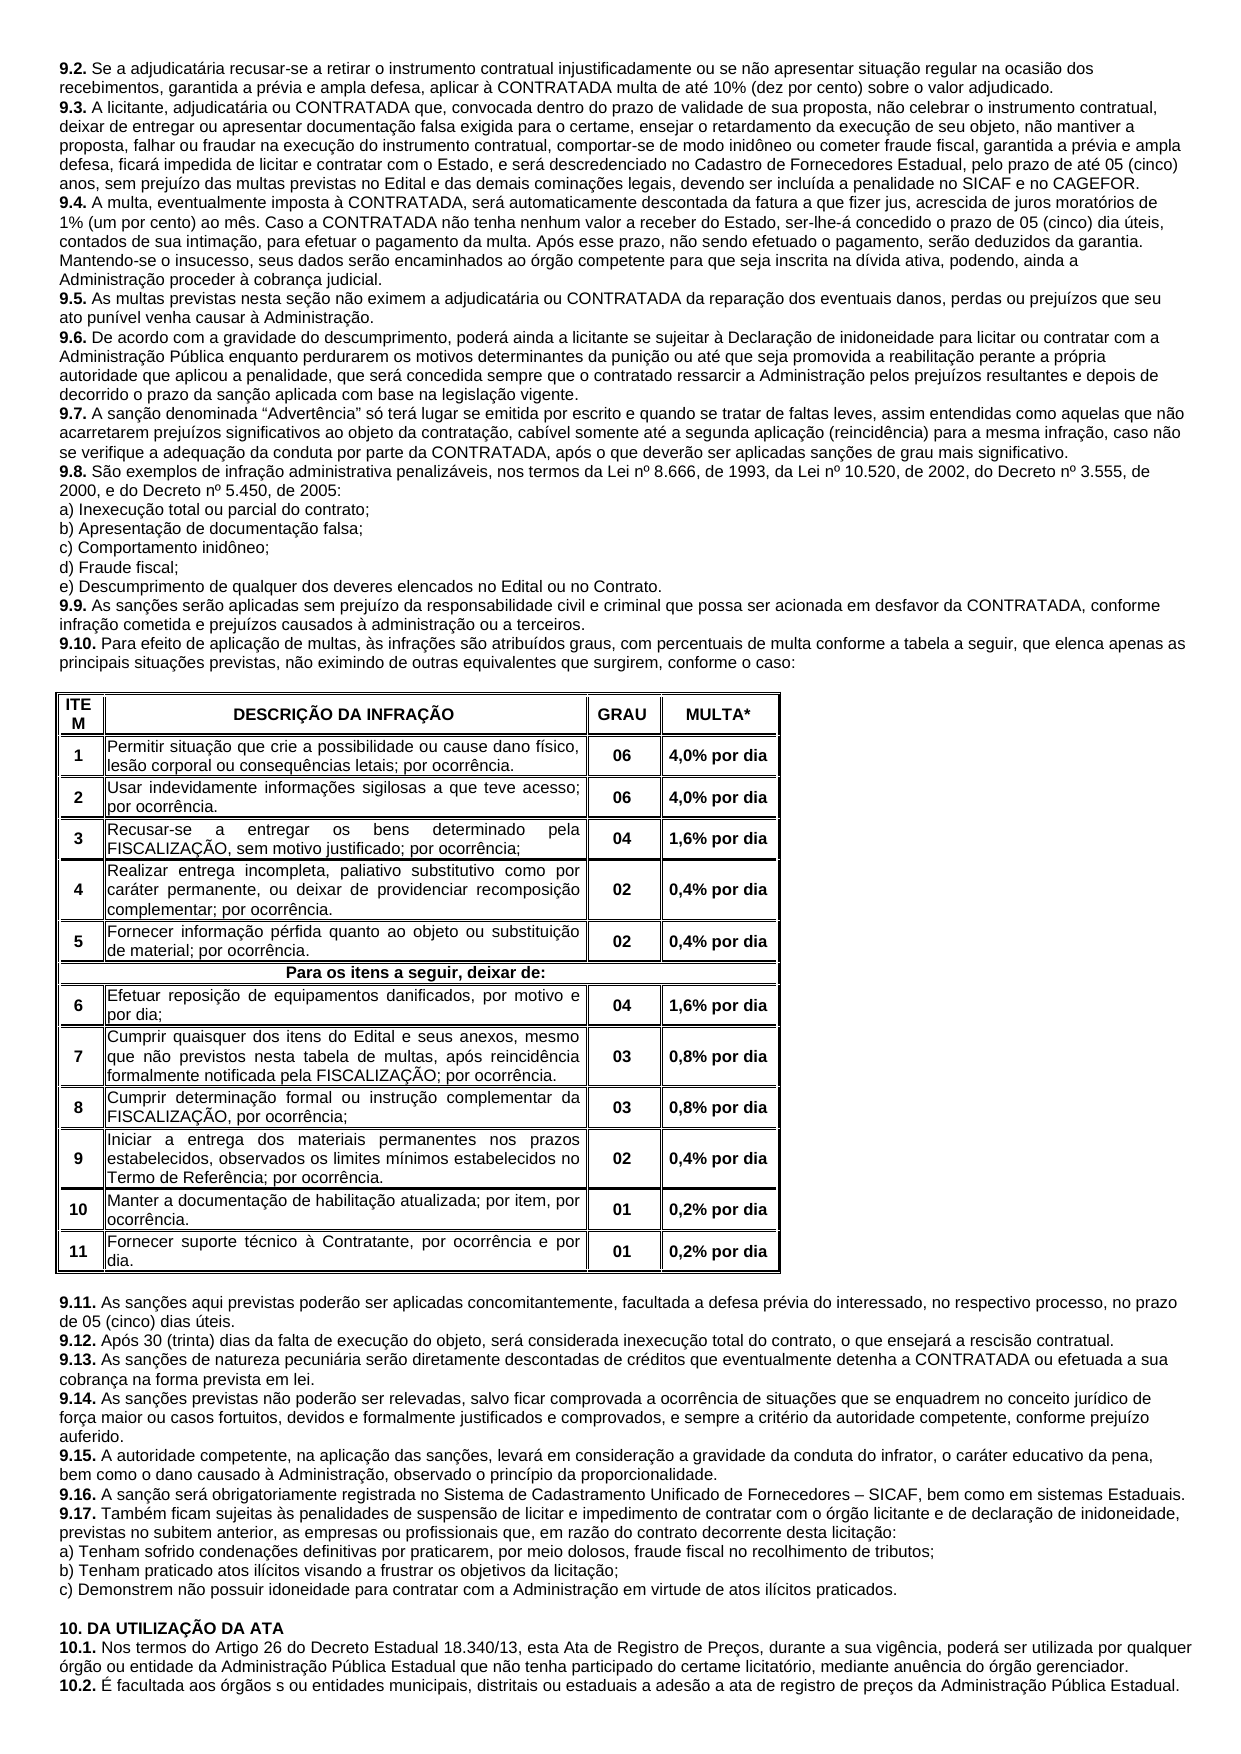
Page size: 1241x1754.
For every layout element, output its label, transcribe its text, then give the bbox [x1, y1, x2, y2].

text b) Apresentação de documentação falsa; [59, 519, 1186, 538]
text 9.12. Após 30 (trinta) dias da falta de execução do objeto, será considerada inexecução total do contrato, o que ensejará a rescisão contratual. [59, 1331, 1186, 1350]
text 10. DA UTILIZAÇÃO DA ATA [59, 1618, 1199, 1638]
text 9.15. A autoridade competente, na aplicação das sanções, levará em consideração a gravidade da conduta do infrator, o caráter educativo da pena, bem como o dano causado à Administração, observado o princípio da proporcionalidade. [59, 1446, 1186, 1484]
table_cell 04 [589, 986, 660, 1024]
text 9.9. As sanções serão aplicadas sem prejuízo da responsabilidade civil e criminal que possa ser acionada em desfavor da CONTRATADA, conforme infração cometida e prejuízos causados à administração ou a terceiros. [59, 596, 1186, 634]
table_cell 0,8% por dia [661, 1085, 779, 1126]
text 9.3. A licitante, adjudicatária ou CONTRATADA que, convocada dentro do prazo de validade de sua proposta, não celebrar o instrumento contratual, deixar de entregar ou apresentar documentação falsa exigida para o certame, ensejar o retardamento da execução de seu objeto, não mantiver a proposta, falhar ou fraudar na execução do instrumento contratual, comportar-se de modo inidôneo ou cometer fraude fiscal, garantida a prévia e ampla defesa, ficará impedida de licitar e contratar com o Estado, e será descredenciado no Cadastro de Fornecedores Estadual, pelo prazo de até 05 (cinco) anos, sem prejuízo das multas previstas no Edital e das demais cominações legais, devendo ser incluída a penalidade no SICAF e no CAGEFOR. [59, 97, 1186, 193]
text c) Demonstrem não possuir idoneidade para contratar com a Administração em virtude de atos ilícitos praticados. [59, 1580, 1186, 1599]
table_cell 06 [589, 778, 660, 816]
table_cell Usar indevidamente informações sigilosas a que teve acesso; por ocorrência. [106, 778, 586, 816]
table_cell Iniciar a entrega dos materiais permanentes nos prazos estabelecidos, observados os limites mínimos estabelecidos no Termo de Referência; por ocorrência. [106, 1130, 586, 1187]
table_cell 1,6% por dia [663, 983, 779, 1024]
table_cell 4,0% por dia [663, 733, 779, 775]
text c) Comportamento inidôneo; [59, 538, 1186, 557]
table_cell 7 [59, 1024, 103, 1085]
text 9.16. A sanção será obrigatoriamente registrada no Sistema de Cadastramento Unificado de Fornecedores – SICAF, bem como em sistemas Estaduais. 9.17. Também ficam sujeitas às penalidades de suspensão de licitar e impedimento de contratar com o órgão licitante e de declaração de inidoneidade, previstas no subitem anterior, as empresas ou profissionais que, em razão do contrato decorrente desta licitação: [59, 1484, 1186, 1542]
table_cell 0,4% por dia [663, 919, 779, 960]
table_cell 5 [59, 919, 103, 960]
table_cell 11 [57, 1229, 104, 1270]
table_cell 0,4% por dia [663, 1126, 779, 1187]
table_header ITEM [59, 695, 104, 733]
text a) Inexecução total ou parcial do contrato; [59, 500, 1186, 519]
text 9.7. A sanção denominada “Advertência” só terá lugar se emitida por escrito e quando se tratar de faltas leves, assim entendidas como aquelas que não acarretarem prejuízos significativos ao objeto da contratação, cabível somente até a segunda aplicação (reincidência) para a mesma infração, caso não se verifique a adequação da conduta por parte da CONTRATADA, após o que deverão ser aplicadas sanções de grau mais significativo. [59, 404, 1186, 462]
table_cell 6 [59, 983, 103, 1024]
text 9.11. As sanções aqui previstas poderão ser aplicadas concomitantemente, facultada a defesa prévia do interessado, no respectivo processo, no prazo de 05 (cinco) dias úteis. [59, 1293, 1186, 1331]
table_cell 0,4% por dia [663, 858, 779, 918]
table_cell Fornecer informação pérfida quanto ao objeto ou substituição de material; por ocorrência. [106, 922, 586, 960]
table_cell 1 [59, 733, 103, 775]
text 9.13. As sanções de natureza pecuniária serão diretamente descontadas de créditos que eventualmente detenha a CONTRATADA ou efetuada a sua cobrança na forma prevista em lei. [59, 1350, 1186, 1388]
table_cell 3 [59, 816, 103, 858]
table_cell 1,6% por dia [663, 816, 779, 858]
table_cell Cumprir quaisquer dos itens do Edital e seus anexos, mesmo que não previstos nesta tabela de multas, após reincidência formalmente notificada pela FISCALIZAÇÃO; por ocorrência. [106, 1028, 586, 1085]
table_cell Efetuar reposição de equipamentos danificados, por motivo e por dia; [106, 986, 586, 1024]
table_cell 02 [589, 861, 660, 918]
table_cell 03 [589, 1028, 660, 1085]
text 9.6. De acordo com a gravidade do descumprimento, poderá ainda a licitante se sujeitar à Declaração de inidoneidade para licitar ou contratar com a Administração Pública enquanto perdurarem os motivos determinantes da punição ou até que seja promovida a reabilitação perante a própria autoridade que aplicou a penalidade, que será concedida sempre que o contratado ressarcir a Administração pelos prejuízos resultantes e depois de decorrido o prazo da sanção aplicada com base na legislação vigente. [59, 327, 1186, 404]
table_cell 4,0% por dia [661, 775, 779, 816]
table_header MULTA* [661, 695, 778, 733]
text 9.14. As sanções previstas não poderão ser relevadas, salvo ficar comprovada a ocorrência de situações que se enquadrem no conceito jurídico de força maior ou casos fortuitos, devidos e formalmente justificados e comprovados, e sempre a critério da autoridade competente, conforme prejuízo auferido. [59, 1388, 1186, 1446]
table_cell Recusar-se a entregar os bens determinado pela FISCALIZAÇÃO, sem motivo justificado; por ocorrência; [106, 820, 586, 858]
text e) Descumprimento de qualquer dos deveres elencados no Edital ou no Contrato. [59, 577, 1186, 596]
text 9.4. A multa, eventualmente imposta à CONTRATADA, será automaticamente descontada da fatura a que fizer jus, acrescida de juros moratórios de 1% (um por cento) ao mês. Caso a CONTRATADA não tenha nenhum valor a receber do Estado, ser-lhe-á concedido o prazo de 05 (cinco) dia úteis, contados de sua intimação, para efetuar o pagamento da multa. Após esse prazo, não sendo efetuado o pagamento, serão deduzidos da garantia. Mantendo-se o insucesso, seus dados serão encaminhados ao órgão competente para que seja inscrita na dívida ativa, podendo, ainda a Administração proceder à cobrança judicial. [59, 193, 1186, 289]
table_cell 2 [57, 775, 104, 816]
table_header GRAU [588, 695, 661, 733]
table_cell Manter a documentação de habilitação atualizada; por item, por ocorrência. [106, 1190, 586, 1229]
table_cell 02 [589, 922, 660, 960]
text 9.10. Para efeito de aplicação de multas, às infrações são atribuídos graus, com percentuais de multa conforme a tabela a seguir, que elenca apenas as principais situações previstas, não eximindo de outras equivalentes que surgirem, conforme o caso: [59, 634, 1186, 672]
table_cell 01 [589, 1190, 660, 1229]
table_cell Permitir situação que crie a possibilidade ou cause dano físico, lesão corporal ou consequências letais; por ocorrência. [106, 737, 586, 775]
table_cell 01 [588, 1232, 661, 1270]
text 10.2. É facultada aos órgãos s ou entidades municipais, distritais ou estaduais a adesão a ata de registro de preços da Administração Pública Estadual. [59, 1676, 1194, 1695]
table_cell 04 [589, 820, 660, 858]
table_cell 02 [589, 1130, 660, 1187]
table_header DESCRIÇÃO DA INFRAÇÃO [105, 695, 587, 733]
table_cell 03 [589, 1088, 660, 1126]
text 10.1. Nos termos do Artigo 26 do Decreto Estadual 18.340/13, esta Ata de Registro de Preços, durante a sua vigência, poderá ser utilizada por qualquer órgão ou entidade da Administração Pública Estadual que não tenha participado do certame licitatório, mediante anuência do órgão gerenciador. [59, 1638, 1194, 1676]
table_cell 0,2% por dia [663, 1187, 778, 1229]
table_cell 10 [59, 1187, 103, 1229]
text d) Fraude fiscal; [59, 557, 1186, 577]
table_cell Fornecer suporte técnico à Contratante, por ocorrência e por dia. [105, 1232, 587, 1270]
text 9.2. Se a adjudicatária recusar-se a retirar o instrumento contratual injustificadamente ou se não apresentar situação regular na ocasião dos recebimentos, garantida a prévia e ampla defesa, aplicar à CONTRATADA multa de até 10% (dez por cento) sobre o valor adjudicado. [59, 59, 1186, 97]
table_cell 4 [57, 858, 103, 918]
text b) Tenham praticado atos ilícitos visando a frustrar os objetivos da licitação; [59, 1561, 1186, 1580]
table_cell 9 [59, 1126, 103, 1187]
table_cell 0,2% por dia [661, 1229, 779, 1270]
text 9.5. As multas previstas nesta seção não eximem a adjudicatária ou CONTRATADA da reparação dos eventuais danos, perdas ou prejuízos que seu ato punível venha causar à Administração. [59, 289, 1186, 327]
text a) Tenham sofrido condenações definitivas por praticarem, por meio dolosos, fraude fiscal no recolhimento de tributos; [59, 1542, 1186, 1561]
table_cell Para os itens a seguir, deixar de: [59, 960, 779, 982]
table_cell Cumprir determinação formal ou instrução complementar da FISCALIZAÇÃO, por ocorrência; [106, 1088, 586, 1126]
table_cell 0,8% por dia [663, 1024, 779, 1085]
table_cell 8 [57, 1085, 104, 1126]
table_cell Realizar entrega incompleta, paliativo substitutivo como por caráter permanente, ou deixar de providenciar recomposição complementar; por ocorrência. [106, 861, 586, 918]
text 9.8. São exemplos de infração administrativa penalizáveis, nos termos da Lei nº 8.666, de 1993, da Lei nº 10.520, de 2002, do Decreto nº 3.555, de 2000, e do Decreto nº 5.450, de 2005: [59, 462, 1186, 500]
table_cell 06 [589, 737, 660, 775]
